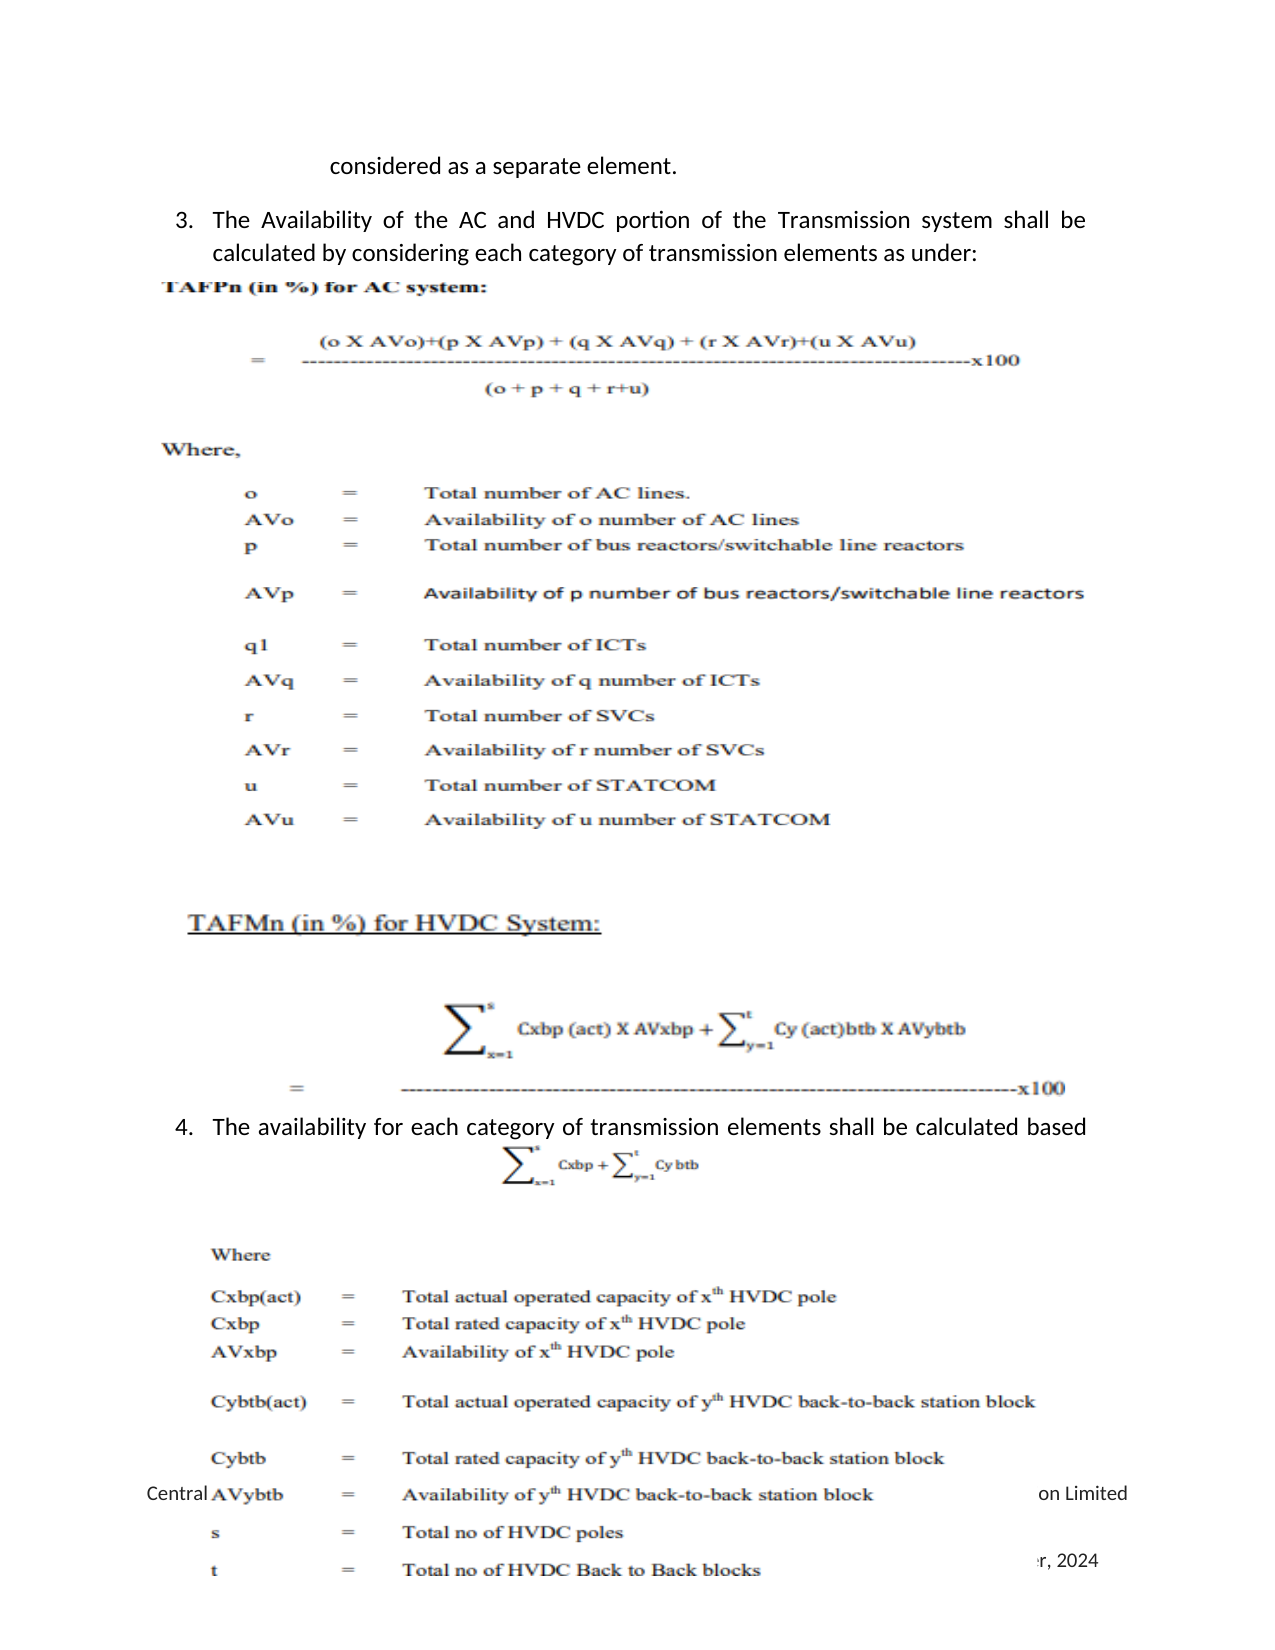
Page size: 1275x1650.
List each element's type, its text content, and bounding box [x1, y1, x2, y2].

list The Availability of the AC and HVDC portion of the Transmission system shall be calculated by considering each category of transmission elements as under: [175, 204, 1087, 267]
picture [186, 913, 1066, 1097]
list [255, 150, 1088, 181]
picture [160, 282, 1086, 829]
picture [209, 1145, 1038, 1576]
